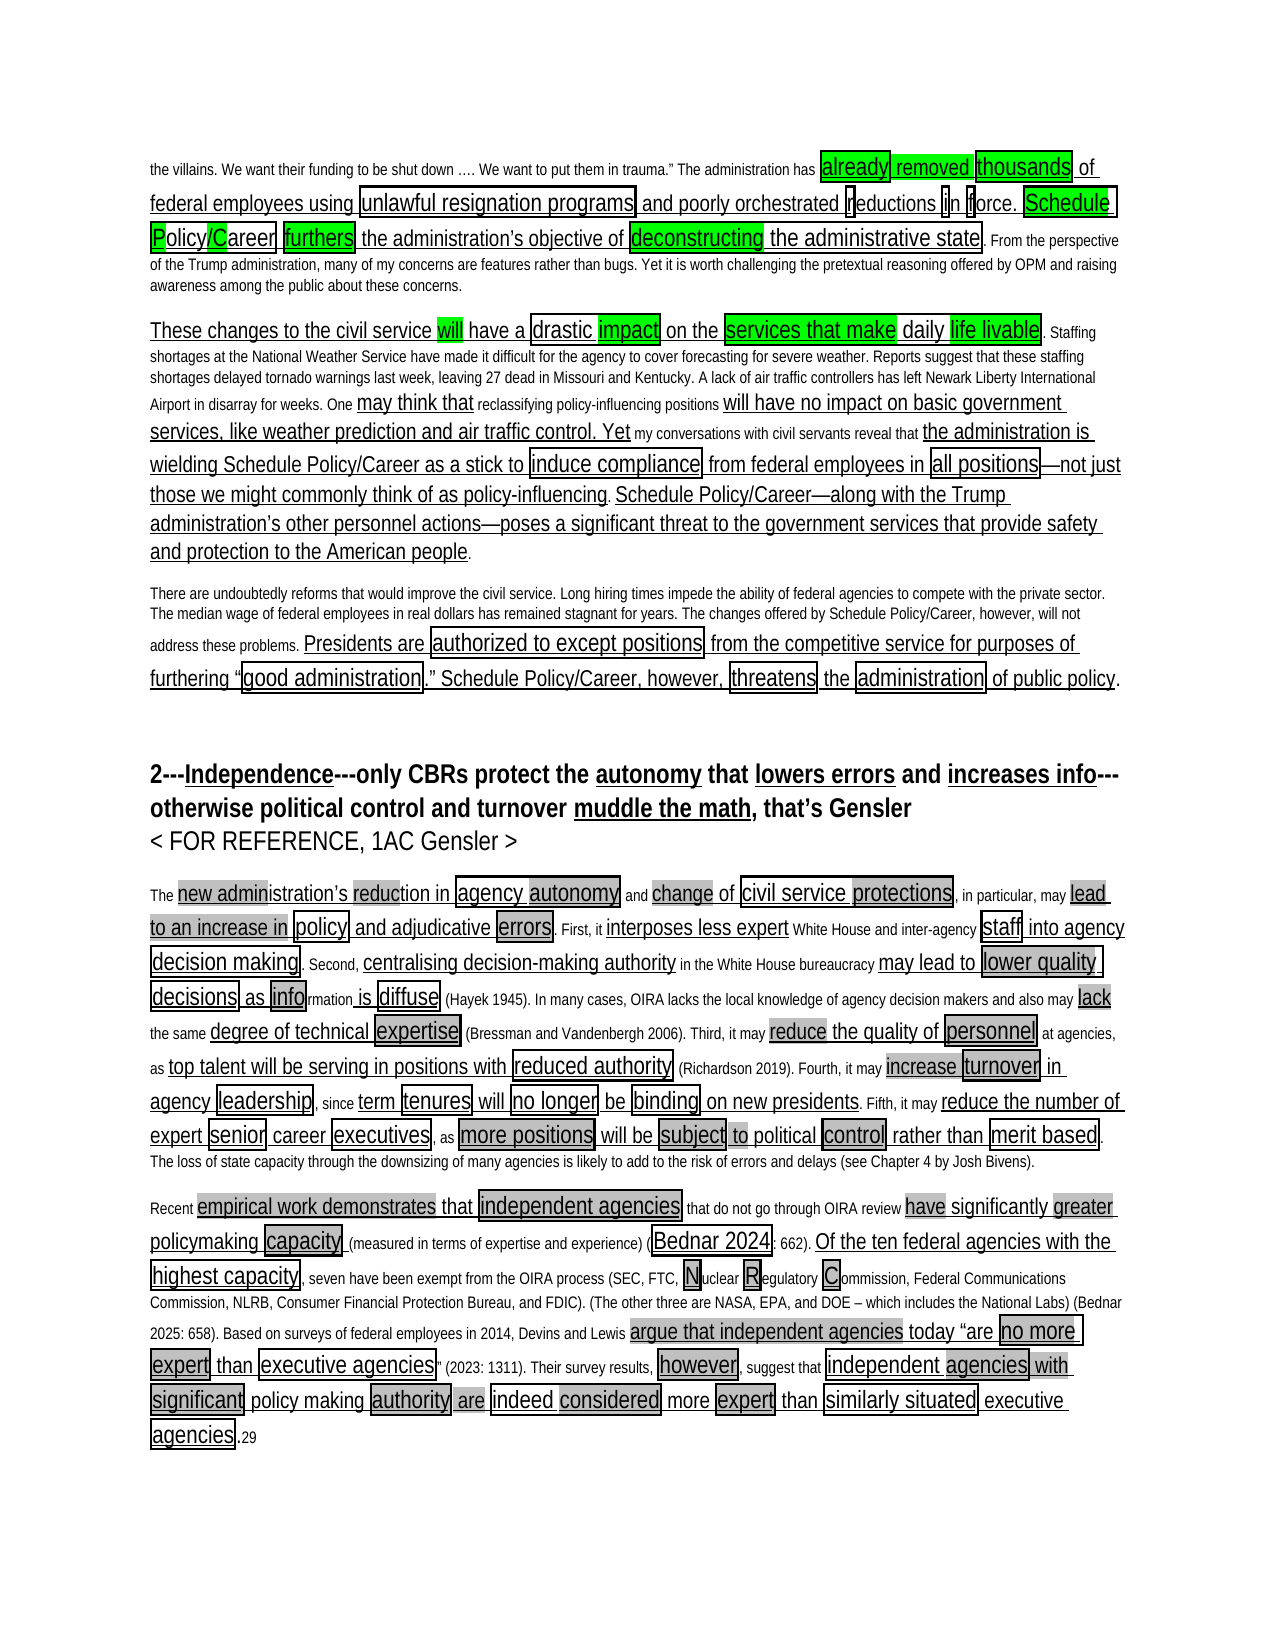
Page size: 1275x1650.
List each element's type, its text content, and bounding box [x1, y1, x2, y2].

text < FOR REFERENCE, 1AC Gensler > [150, 825, 1125, 856]
text There are undoubtedly reforms that would improve the civil service. Long hiring times impede the ability of federal agencies to compete with the private sector. The median wage of federal employees in real dollars has remained stagnant for years. The changes offered by Schedule Policy/Career, however, will not address these problems. Presidents are authorized to except positions from the competitive service for purposes of furthering “good administration.” Schedule Policy/Career, however, threatens the administration of public policy. [150, 583, 1125, 694]
text Recent empirical work demonstrates that independent agencies that do not go through OIRA review have significantly greater policymaking capacity (measured in terms of expertise and experience) (Bednar 2024: 662). Of the ten federal agencies with the highest capacity, seven have been exempt from the OIRA process (SEC, FTC, Nuclear Regulatory Commission, Federal Communications Commission, NLRB, Consumer Financial Protection Bureau, and FDIC). (The other three are NASA, EPA, and DOE – which includes the National Labs) (Bednar 2025: 658). Based on surveys of federal employees in 2014, Devins and Lewis argue that independent agencies today “are no more expert than executive agencies” (2023: 1311). Their survey results, however, suggest that independent agencies with significant policy making authority are indeed considered more expert than similarly situated executive agencies.29 [150, 1189, 1125, 1450]
text The new administration’s reduction in agency autonomy and change of civil service protections, in particular, may lead to an increase in policy and adjudicative errors. First, it interposes less expert White House and inter-agency staff into agency decision making. Second, centralising decision-making authority in the White House bureaucracy may lead to lower quality decisions as information is diffuse (Hayek 1945). In many cases, OIRA lacks the local knowledge of agency decision makers and also may lack the same degree of technical expertise (Bressman and Vandenbergh 2006). Third, it may reduce the quality of personnel at agencies, as top talent will be serving in positions with reduced authority (Richardson 2019). Fourth, it may increase turnover in agency leadership, since term tenures will no longer be binding on new presidents. Fifth, it may reduce the number of expert senior career executives, as more positions will be subject to political control rather than merit based. The loss of state capacity through the downsizing of many agencies is likely to add to the risk of errors and delays (see Chapter 4 by Josh Bivens). [150, 875, 1125, 1171]
text These changes to the civil service will have a drastic impact on the services that make daily life livable. Staffing shortages at the National Weather Service have made it difficult for the agency to cover forecasting for severe weather. Reports suggest that these staffing shortages delayed tornado warnings last week, leaving 27 dead in Missouri and Kentucky. A lack of air traffic controllers has left Newark Liberty International Airport in disarray for weeks. One may think that reclassifying policy-influencing positions will have no impact on basic government services, like weather prediction and air traffic control. Yet my conversations with civil servants reveal that the administration is wielding Schedule Policy/Career as a stick to induce compliance from federal employees in all positions—not just those we might commonly think of as policy-influencing. Schedule Policy/Career—along with the Trump administration’s other personnel actions—poses a significant threat to the government services that provide safety and protection to the American people. [150, 313, 1125, 565]
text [150, 150, 1125, 295]
subtitle 2---Independence---only CBRs protect the autonomy that lowers errors and increases info---otherwise political control and turnover muddle the math, that’s Gensler [150, 758, 1125, 823]
